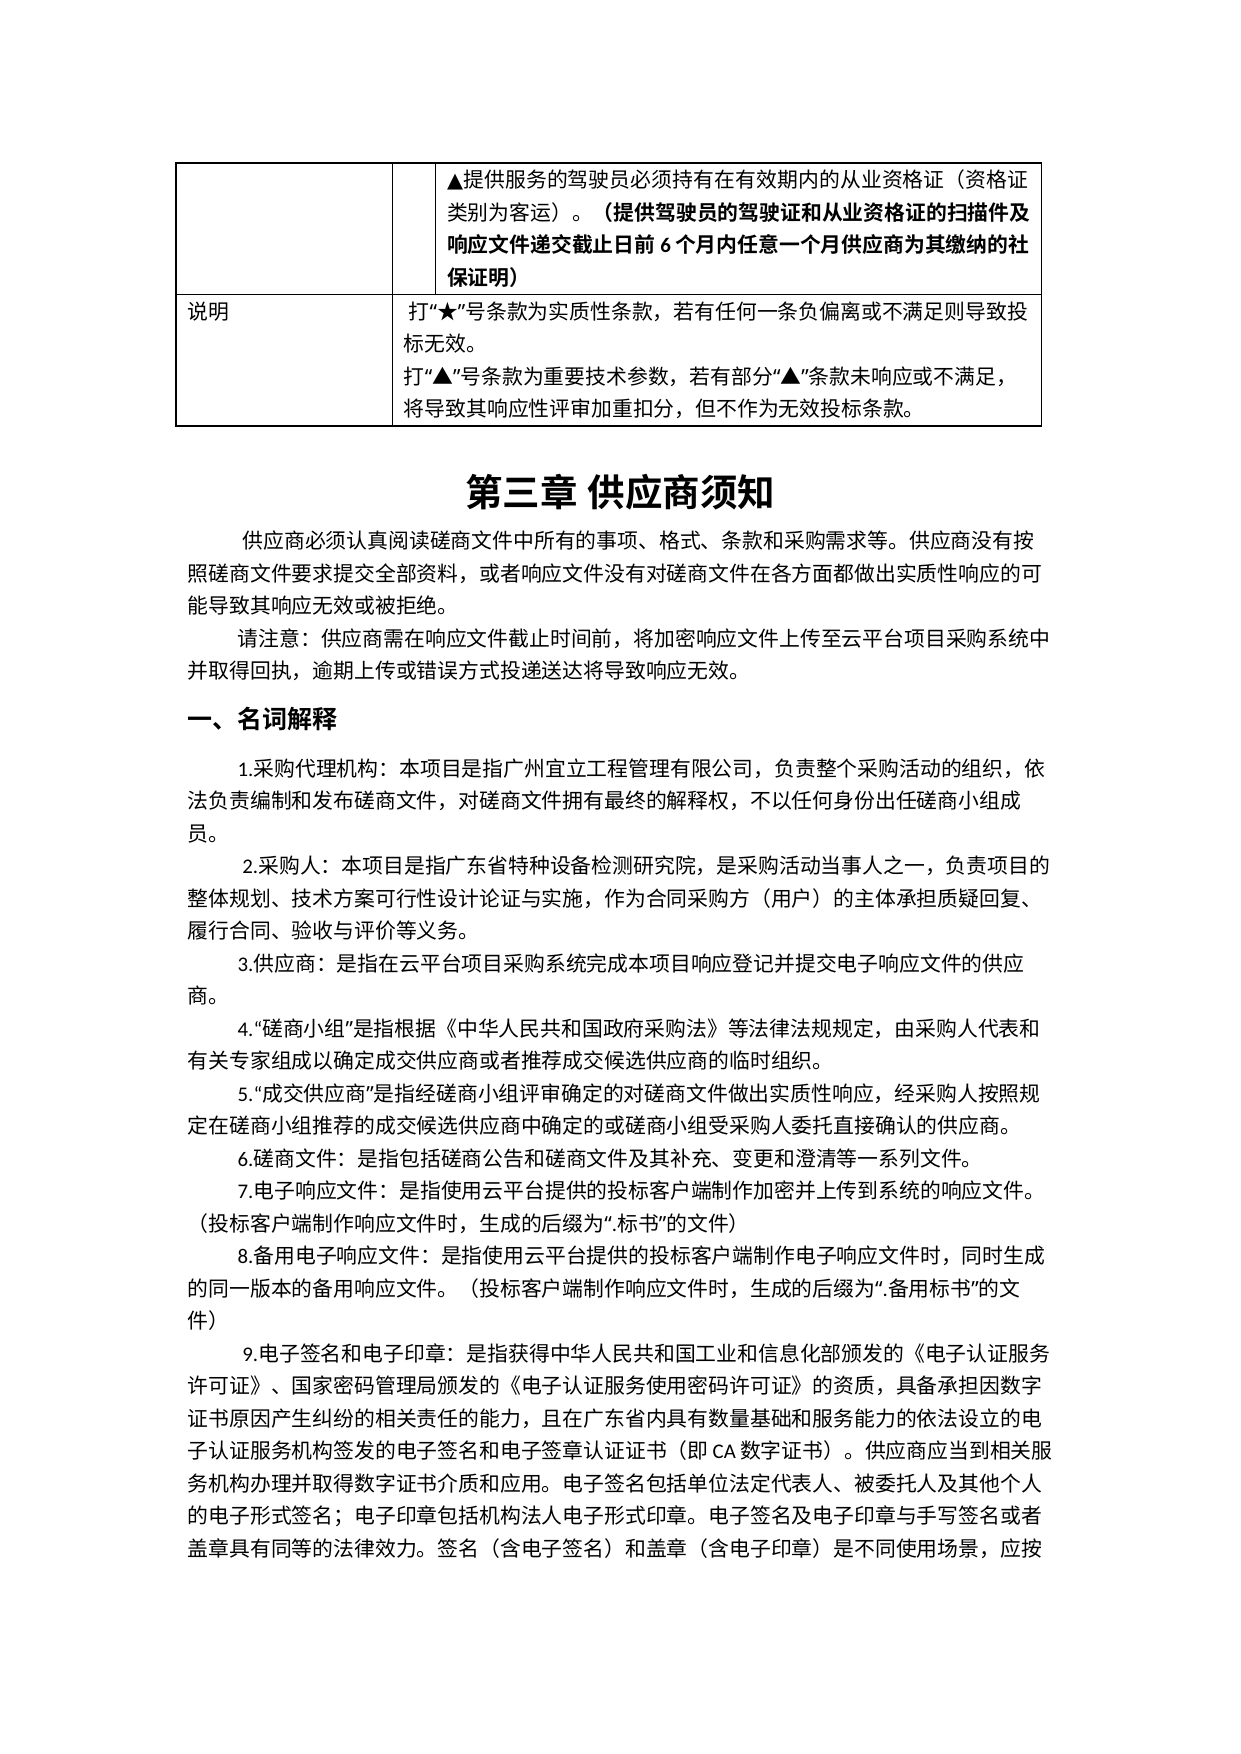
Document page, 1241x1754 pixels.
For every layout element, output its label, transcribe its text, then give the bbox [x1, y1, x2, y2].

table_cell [436, 164, 1041, 293]
table_cell ▲ [177, 164, 392, 293]
table_cell 说明 [177, 295, 392, 425]
text 6.磋商文件：是指包括磋商公告和磋商文件及其补充、变更和澄清等一系列文件。 [187, 1142, 1053, 1174]
table_cell 3 [393, 164, 435, 293]
text 供应商必须认真阅读磋商文件中所有的事项、格式、条款和采购需求等。供应商没有按照磋商文件要求提交全部资料，或者响应文件没有对磋商文件在各方面都做出实质性响应的可能导致其响应无效或被拒绝。 [187, 524, 1053, 622]
text 1.采购代理机构：本项目是指广州宜立工程管理有限公司，负责整个采购活动的组织，依法负责编制和发布磋商文件，对磋商文件拥有最终的解释权，不以任何身份出任磋商小组成员。 [187, 752, 1053, 849]
text 请注意：供应商需在响应文件截止时间前，将加密响应文件上传至云平台项目采购系统中并取得回执，逾期上传或错误方式投递送达将导致响应无效。 [187, 622, 1053, 687]
text 第三章 供应商须知 [187, 459, 1053, 524]
text 3.供应商：是指在云平台项目采购系统完成本项目响应登记并提交电子响应文件的供应商。 [187, 947, 1053, 1012]
text 一、名词解释 [187, 687, 1053, 752]
text 8.备用电子响应文件：是指使用云平台提供的投标客户端制作电子响应文件时，同时生成的同一版本的备用响应文件。（投标客户端制作响应文件时，生成的后缀为“.备用标书”的文件） [187, 1239, 1053, 1337]
text 5.“成交供应商”是指经磋商小组评审确定的对磋商文件做出实质性响应，经采购人按照规定在磋商小组推荐的成交候选供应商中确定的或磋商小组受采购人委托直接确认的供应商。 [187, 1077, 1053, 1142]
text 2.采购人：本项目是指广东省特种设备检测研究院，是采购活动当事人之一，负责项目的整体规划、技术方案可行性设计论证与实施，作为合同采购方（用户）的主体承担质疑回复、履行合同、验收与评价等义务。 [187, 849, 1053, 947]
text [187, 1337, 1053, 1564]
text 7.电子响应文件：是指使用云平台提供的投标客户端制作加密并上传到系统的响应文件。（投标客户端制作响应文件时，生成的后缀为“.标书”的文件） [187, 1174, 1053, 1239]
table_cell 打“★”号条款为实质性条款，若有任何一条负偏离或不满足则导致投标无效。 打“▲”号条款为重要技术参数，若有部分“▲”条款未响应或不满足，将导致其响应性评审加重扣分，但不作为无效投标条款。 [393, 295, 1041, 425]
text 4.“磋商小组”是指根据《中华人民共和国政府采购法》等法律法规规定，由采购人代表和有关专家组成以确定成交供应商或者推荐成交候选供应商的临时组织。 [187, 1012, 1053, 1077]
